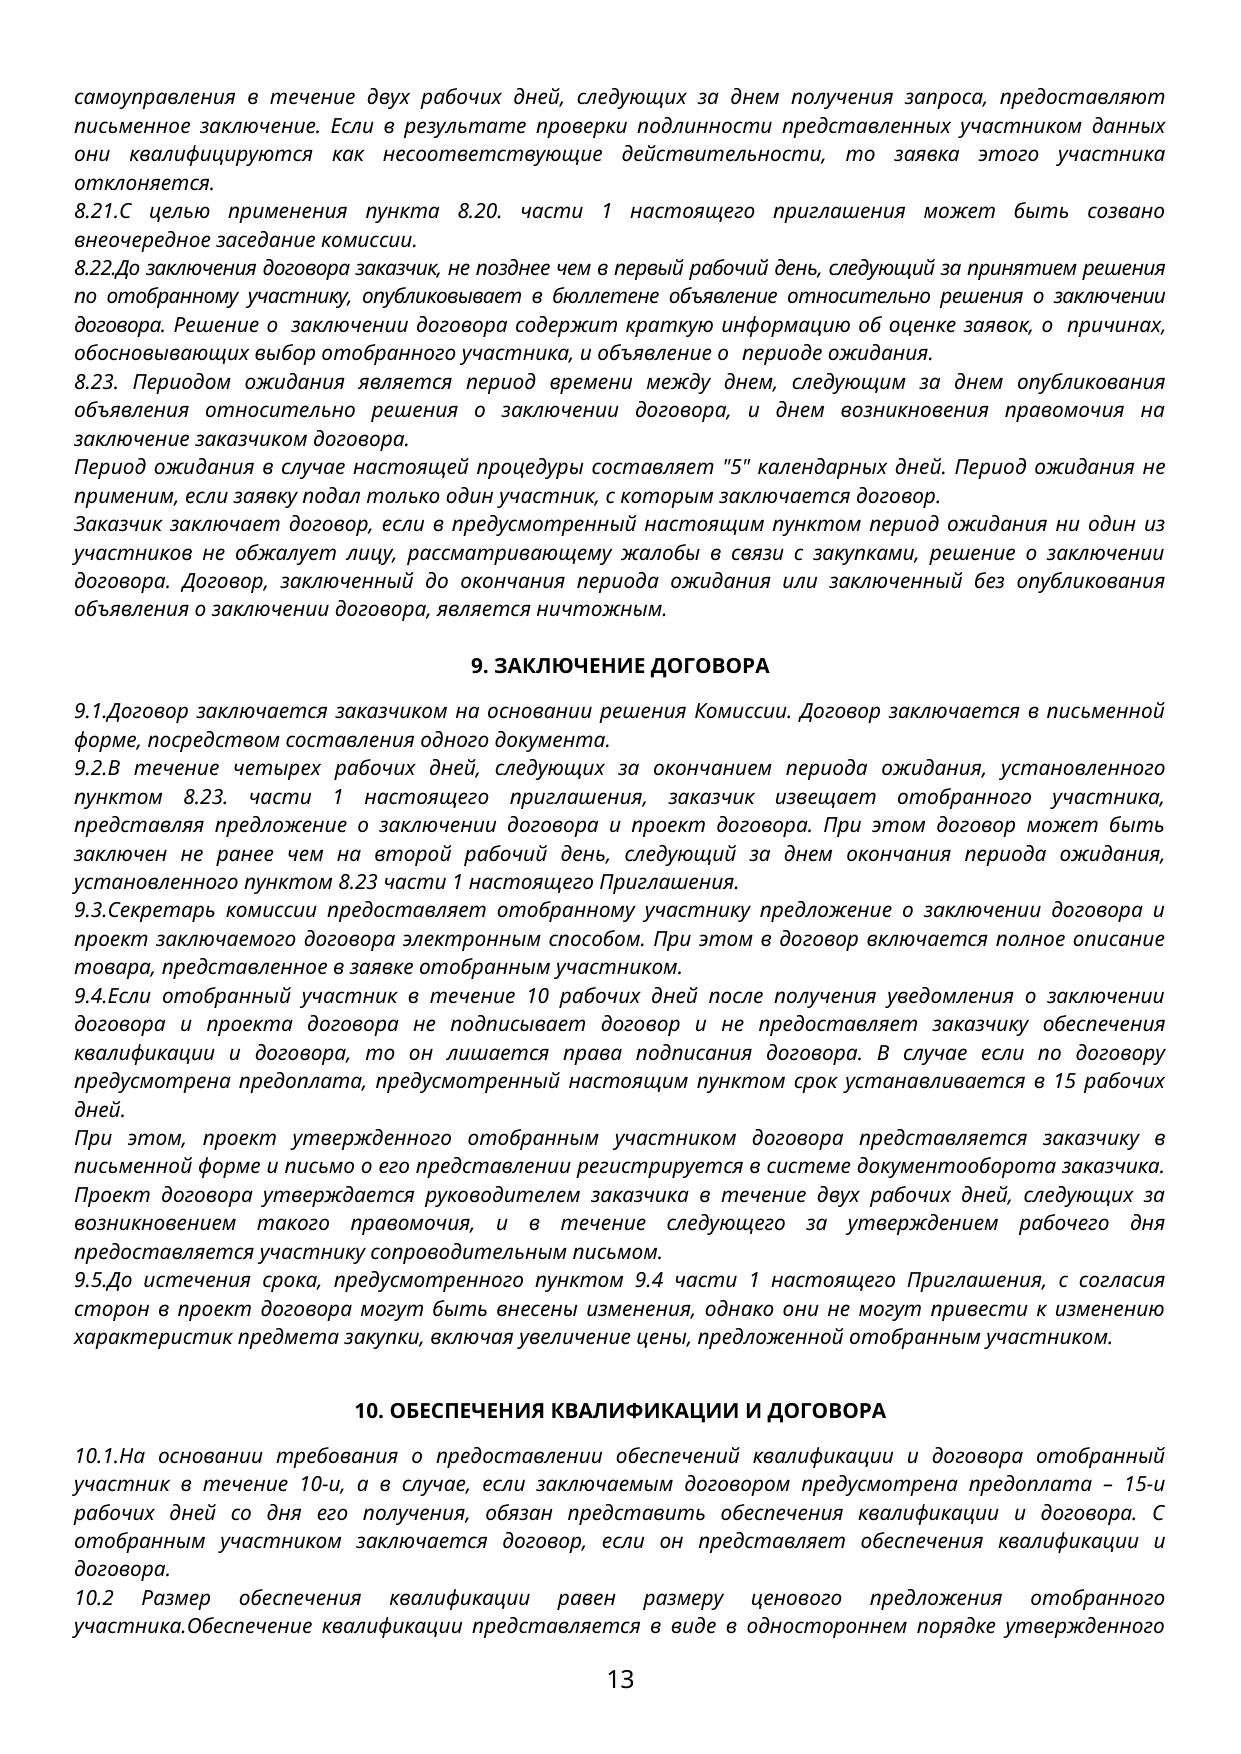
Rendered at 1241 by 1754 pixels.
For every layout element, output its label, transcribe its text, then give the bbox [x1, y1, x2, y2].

text 9. ЗАКЛЮЧЕНИЕ ДОГОВОРА [74, 651, 1167, 680]
text 8.22.До заключения договора заказчик, не позднее чем в первый рабочий день, следующий за принятием решения по отобранному участнику, опубликовывает в бюллетене объявление относительно решения о заключении договора. Решение о заключении договора содержит краткую информацию об оценке заявок, о причинах, обосновывающих выбор отобранного участника, и объявление о периоде ожидания. [74, 253, 1167, 367]
text 9.1.Договор заключается заказчиком на основании решения Комиссии. Договор заключается в письменной форме, посредством составления одного документа. [74, 697, 1167, 753]
text 10. ОБЕСПЕЧЕНИЯ КВАЛИФИКАЦИИ И ДОГОВОРА [74, 1396, 1167, 1424]
text 9.4.Если отобранный участник в течение 10 рабочих дней после получения уведомления о заключении договора и проекта договора не подписывает договор и не предоставляет заказчику обеспечения квалификации и договора, то он лишается права подписания договора. В случае если по договору предусмотрена предоплата, предусмотренный настоящим пунктом срок устанавливается в 15 рабочих дней. [74, 981, 1167, 1123]
text 9.3.Секретарь комиссии предоставляет отобранному участнику предложение о заключении договора и проект заключаемого договора электронным способом. При этом в договор включается полное описание товара, представленное в заявке отобранным участником. [74, 896, 1167, 981]
text 9.5.До истечения срока, предусмотренного пунктом 9.4 части 1 настоящего Приглашения, с согласия сторон в проект договора могут быть внесены изменения, однако они не могут привести к изменению характеристик предмета закупки, включая увеличение цены, предложенной отобранным участником. [74, 1265, 1167, 1351]
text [74, 82, 1167, 196]
text 8.21.С целью применения пункта 8.20. части 1 настоящего приглашения может быть созвано внеочередное заседание комиссии. [74, 196, 1167, 253]
text При этом, проект утвержденного отобранным участником договора представляется заказчику в письменной форме и письмо о его представлении регистрируется в системе документооборота заказчика. Проект договора утверждается руководителем заказчика в течение двух рабочих дней, следующих за возникновением такого правомочия, и в течение следующего за утверждением рабочего дня предоставляется участнику сопроводительным письмом. [74, 1123, 1167, 1265]
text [74, 1583, 1167, 1640]
text 10.1.На основании требования о предоставлении обеспечений квалификации и договора отобранный участник в течение 10-и, а в случае, если заключаемым договором предусмотрена предоплата – 15-и рабочих дней со дня его получения, обязан представить обеспечения квалификации и договора. С отобранным участником заключается договор, если он представляет обеспечения квалификации и договора. [74, 1441, 1167, 1583]
text 8.23. Периодом ожидания является период времени между днем, следующим за днем опубликования объявления относительно решения о заключении договора, и днем возникновения правомочия на заключение заказчиком договора. [74, 367, 1167, 452]
text 9.2.В течение четырех рабочих дней, следующих за окончанием периода ожидания, установленного пунктом 8.23. части 1 настоящего приглашения, заказчик извещает отобранного участника, представляя предложение о заключении договора и проект договора. При этом договор может быть заключен не ранее чем на второй рабочий день, следующий за днем окончания периода ожидания, установленного пунктом 8.23 части 1 настоящего Приглашения. [74, 753, 1167, 896]
text Заказчик заключает договор, если в предусмотренный настоящим пунктом период ожидания ни один из участников не обжалует лицу, рассматривающему жалобы в связи с закупками, решение о заключении договора. Договор, заключенный до окончания периода ожидания или заключенный без опубликования объявления о заключении договора, является ничтожным. [74, 509, 1167, 623]
text Период ожидания в случае настоящей процедуры составляет "5" календарных дней. Период ожидания не применим, если заявку подал только один участник, с которым заключается договор. [74, 452, 1167, 509]
